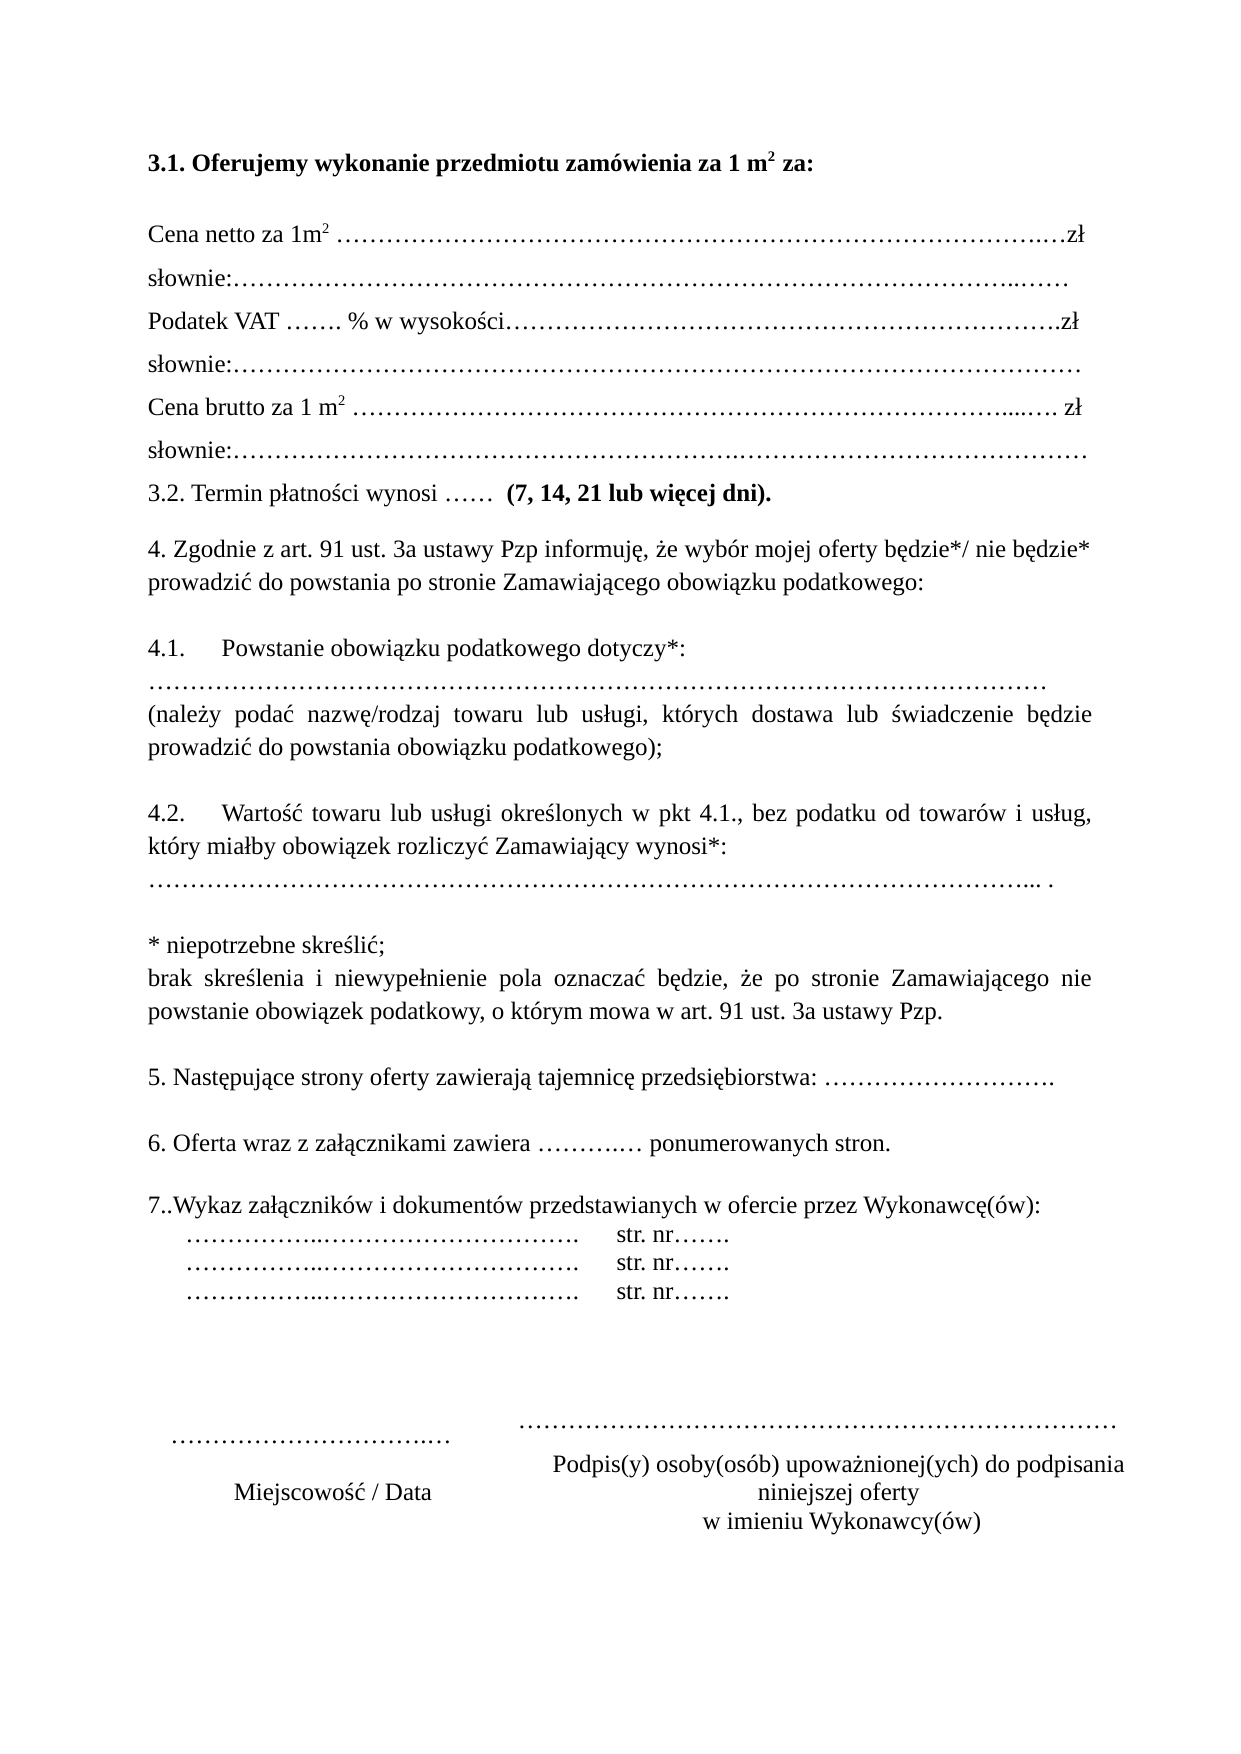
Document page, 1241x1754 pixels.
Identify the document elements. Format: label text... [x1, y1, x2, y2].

text słownie:………………………………………………………………………………………… [148, 349, 1093, 378]
text 4.1. Powstanie obowiązku podatkowego dotyczy*: [148, 633, 1093, 662]
table_header ………………………….… [159, 1334, 506, 1449]
text 7..Wykaz załączników i dokumentów przedstawianych w ofercie przez Wykonawcę(ów): [148, 1190, 1090, 1219]
text ……………..…………………………. str. nr……. [148, 1219, 1093, 1247]
text ……………..…………………………. str. nr……. [148, 1247, 1093, 1276]
text Cena netto za 1m2 ………………………………………………………………………….…zł słownie:…………………………………………………………………………………..…… [148, 219, 1093, 291]
text ……………………………………………………………………………………………… [148, 666, 1093, 695]
table_cell Podpis(y) osoby(osób) upoważnionej(ych) do podpisania niniejszej oferty w imieniu Wykonawcy(ów) [506, 1449, 1171, 1535]
text Podatek VAT ……. % w wysokości………………………………………………………….zł [148, 306, 1093, 334]
text Cena brutto za 1 m2 ……………………………………………………………………....…. zł słownie:…………………………………………………….…………………………………… [148, 392, 1093, 464]
text ……………………………………………………………………………………………... . [148, 864, 1093, 893]
text 3.2. Termin płatności wynosi …… (7, 14, 21 lub więcej dni). [148, 478, 1093, 507]
text * niepotrzebne skreślić; [148, 930, 1093, 959]
text brak skreślenia i niewypełnienie pola oznaczać będzie, że po stronie Zamawiającego nie powstanie obowiązek podatkowy, o którym mowa w art. 91 ust. 3a ustawy Pzp. [148, 963, 1093, 1025]
text 3.1. Oferujemy wykonanie przedmiotu zamówienia za 1 m2 za: [148, 148, 1093, 176]
text 4.2. Wartość towaru lub usługi określonych w pkt 4.1., bez podatku od towarów i usług, który miałby obowiązek rozliczyć Zamawiający wynosi*: [148, 798, 1093, 860]
text (należy podać nazwę/rodzaj towaru lub usługi, których dostawa lub świadczenie będzie prowadzić do powstania obowiązku podatkowego); [148, 699, 1093, 761]
text 5. Następujące strony oferty zawierają tajemnicę przedsiębiorstwa: ………………………. [148, 1062, 1093, 1091]
table_cell Miejscowość / Data [159, 1449, 506, 1535]
text 4. Zgodnie z art. 91 ust. 3a ustawy Pzp informuję, że wybór mojej oferty będzie*/ nie będzie* prowadzić do powstania po stronie Zamawiającego obowiązku podatkowego: [148, 534, 1093, 596]
text 6. Oferta wraz z załącznikami zawiera ……….… ponumerowanych stron. [148, 1128, 1093, 1157]
table_header ……………………………………………………………… [506, 1334, 1171, 1449]
text ……………..…………………………. str. nr……. [148, 1276, 1093, 1305]
